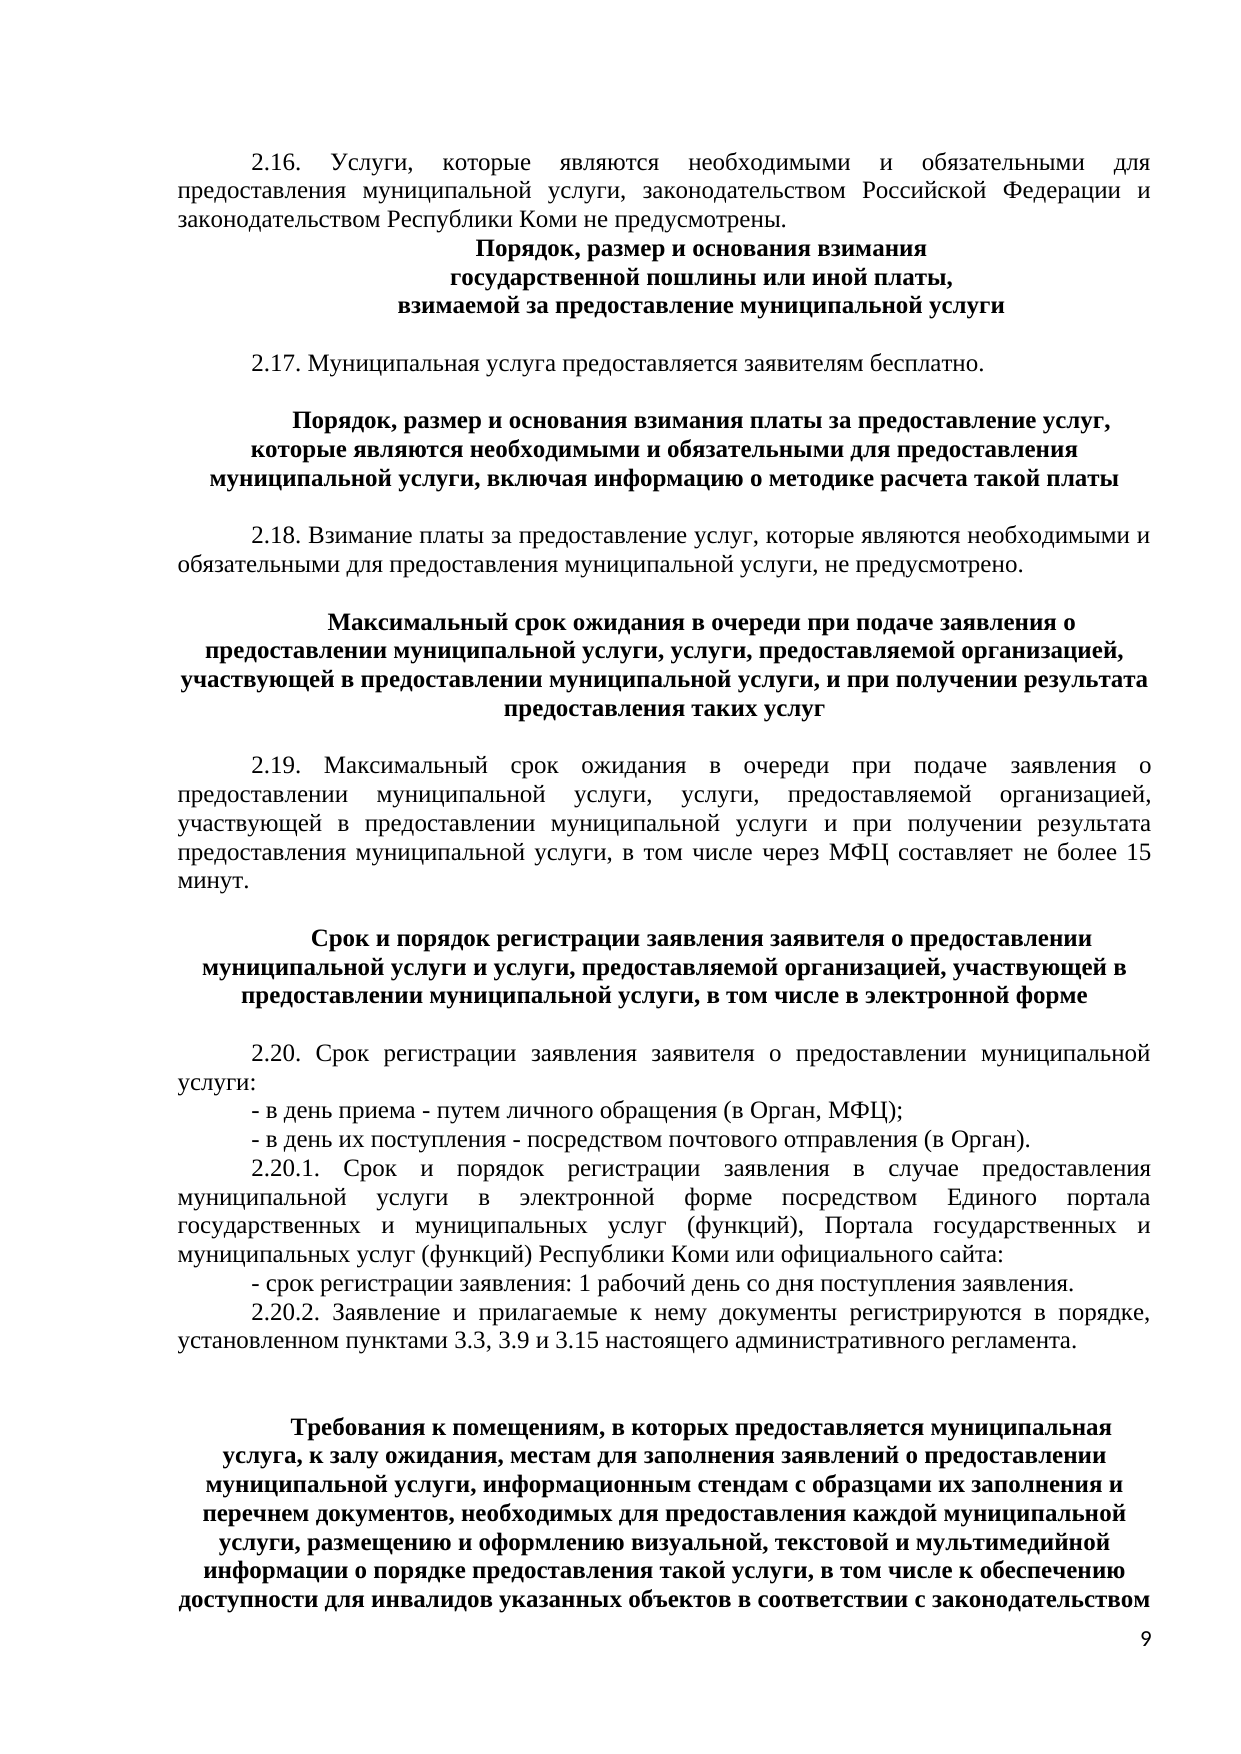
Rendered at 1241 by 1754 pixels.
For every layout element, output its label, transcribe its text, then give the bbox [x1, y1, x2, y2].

text - в день приема - путем личного обращения (в Орган, МФЦ); [177, 1096, 1152, 1124]
text - срок регистрации заявления: 1 рабочий день со дня поступления заявления. [177, 1268, 1152, 1297]
text государственной пошлины или иной платы, [177, 262, 1152, 291]
text 2.18. Взимание платы за предоставление услуг, которые являются необходимыми и обязательными для предоставления муниципальной услуги, не предусмотрено. [177, 521, 1152, 578]
text 2.20.1. Срок и порядок регистрации заявления в случае предоставления муниципальной услуги в электронной форме посредством Единого портала государственных и муниципальных услуг (функций), Портала государственных и муниципальных услуг (функций) Республики Коми или официального сайта: [177, 1153, 1152, 1268]
text Порядок, размер и основания взимания [177, 233, 1152, 262]
text Максимальный срок ожидания в очереди при подаче заявления о предоставлении муниципальной услуги, услуги, предоставляемой организацией, участвующей в предоставлении муниципальной услуги, и при получении результата предоставления таких услуг [177, 607, 1152, 722]
text - в день их поступления - посредством почтового отправления (в Орган). [177, 1124, 1152, 1153]
text 2.16. Услуги, которые являются необходимыми и обязательными для предоставления муниципальной услуги, законодательством Российской Федерации и законодательством Республики Коми не предусмотрены. [177, 147, 1152, 233]
text Порядок, размер и основания взимания платы за предоставление услуг, которые являются необходимыми и обязательными для предоставления муниципальной услуги, включая информацию о методике расчета такой платы [177, 406, 1152, 492]
text 2.20. Срок регистрации заявления заявителя о предоставлении муниципальной услуги: [177, 1038, 1152, 1096]
text Срок и порядок регистрации заявления заявителя о предоставлении муниципальной услуги и услуги, предоставляемой организацией, участвующей в предоставлении муниципальной услуги, в том числе в электронной форме [177, 923, 1152, 1009]
text 2.19. Максимальный срок ожидания в очереди при подаче заявления о предоставлении муниципальной услуги, услуги, предоставляемой организацией, участвующей в предоставлении муниципальной услуги и при получении результата предоставления муниципальной услуги, в том числе через МФЦ составляет не более 15 минут. [177, 751, 1152, 894]
text 2.17. Муниципальная услуга предоставляется заявителям бесплатно. [177, 348, 1152, 377]
text 2.20.2. Заявление и прилагаемые к нему документы регистрируются в порядке, установленном пунктами 3.3, 3.9 и 3.15 настоящего административного регламента. [177, 1297, 1152, 1354]
text взимаемой за предоставление муниципальной услуги [177, 291, 1152, 319]
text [177, 1412, 1152, 1613]
